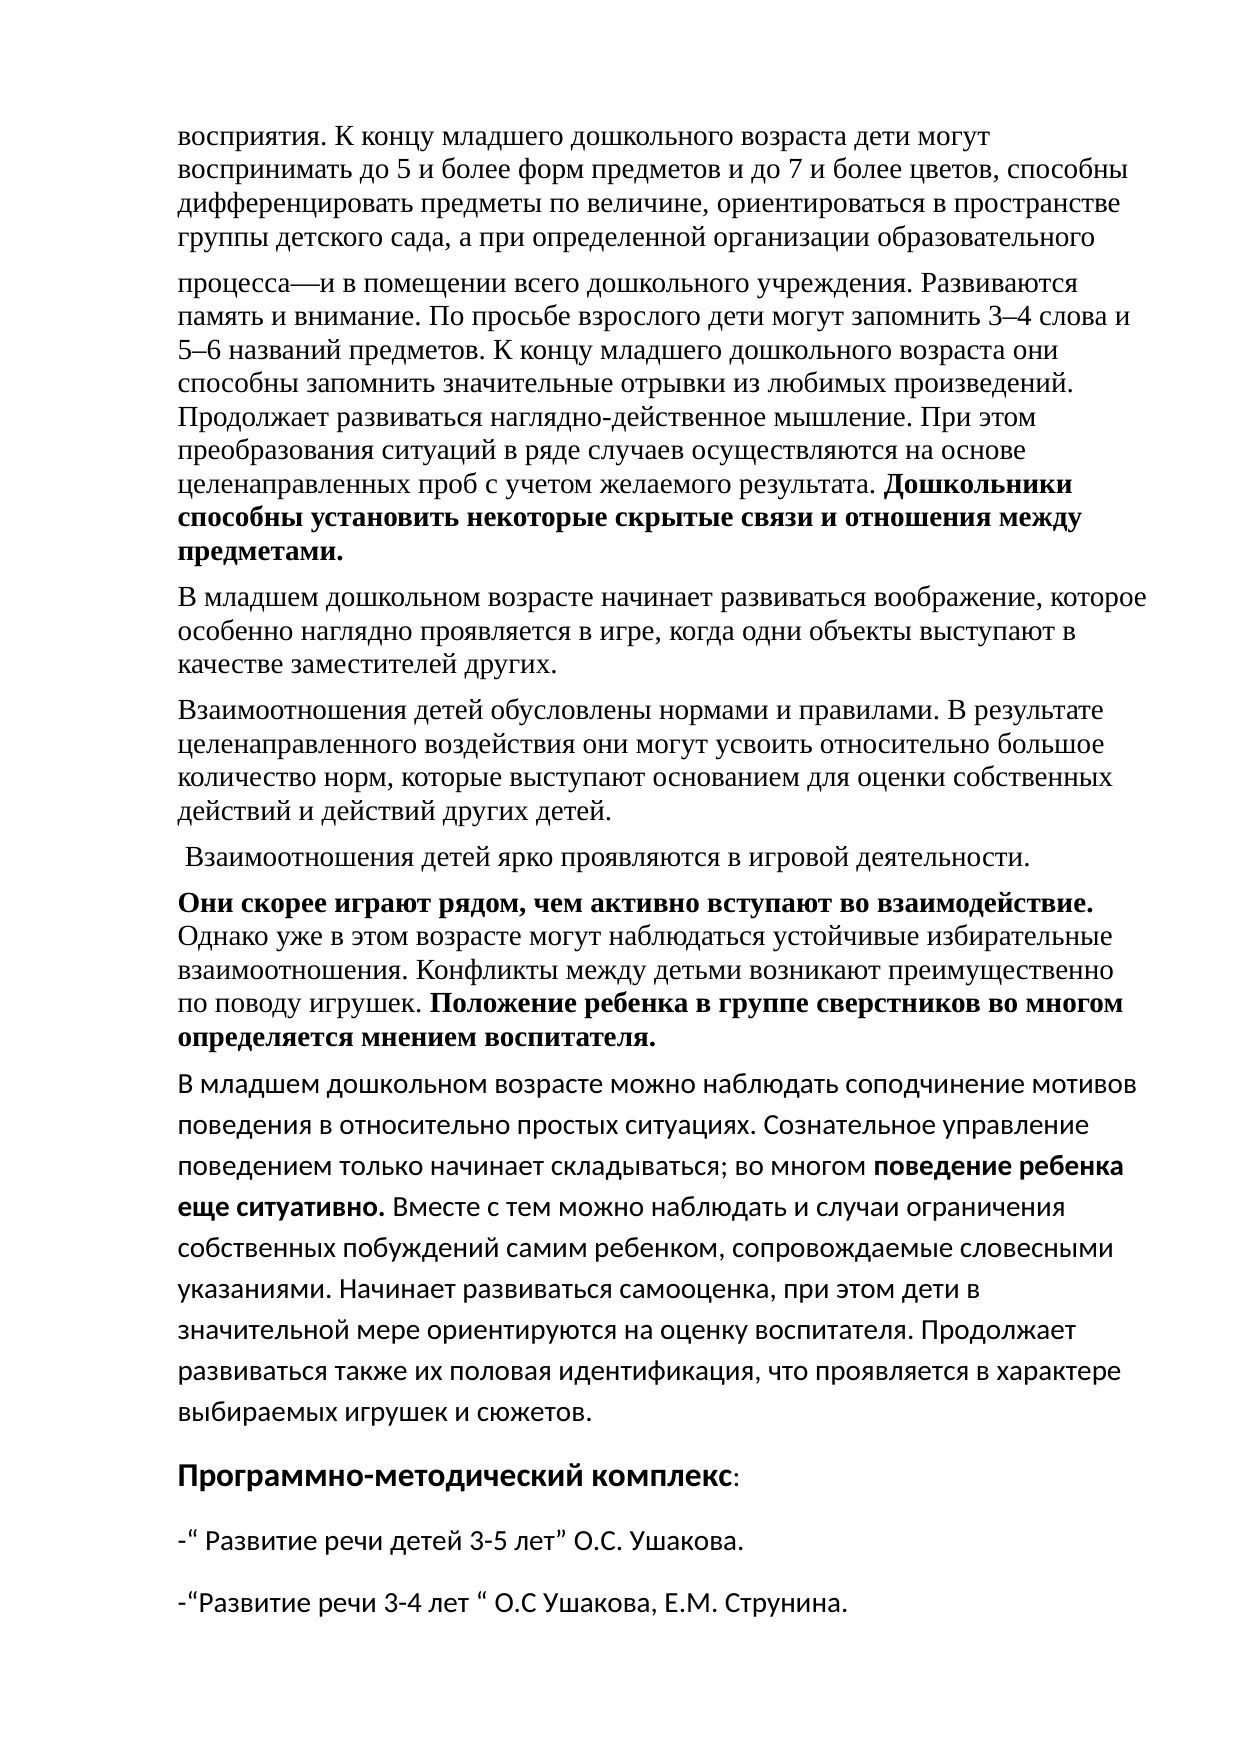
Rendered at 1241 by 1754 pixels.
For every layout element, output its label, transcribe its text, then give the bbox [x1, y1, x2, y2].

text -“Развитие речи 3-4 лет “ О.С Ушакова, Е.М. Струнина. [177, 1584, 1152, 1619]
text В младшем дошкольном возрасте начинает развиваться воображение, которое особенно наглядно проявляется в игре, когда одни объекты выступают в качестве заместителей других. [177, 579, 1152, 680]
text Программно-методический комплекс: [177, 1454, 1152, 1495]
text Взаимоотношения детей ярко проявляются в игровой деятельности. [177, 839, 1152, 872]
text процесса—и в помещении всего дошкольного учреждения. Развиваются память и внимание. По просьбе взрослого дети могут запомнить 3–4 слова и 5–6 названий предметов. К концу младшего дошкольного возраста они способны запомнить значительные отрывки из любимых произведений. Продолжает развиваться наглядно-действенное мышление. При этом преобразования ситуаций в ряде случаев осуществляются на основе целенаправленных проб с учетом желаемого результата. Дошкольники способны установить некоторые скрытые связи и отношения между предметами. [177, 265, 1152, 567]
text В младшем дошкольном возрасте можно наблюдать соподчинение мотивов поведения в относительно простых ситуациях. Сознательное управление поведением только начинает складываться; во многом поведение ребенка еще ситуативно. Вместе с тем можно наблюдать и случаи ограничения собственных побуждений самим ребенком, сопровождаемые словесными указаниями. Начинает развиваться самооценка, при этом дети в значительной мере ориентируются на оценку воспитателя. Продолжает развиваться также их половая идентификация, что проявляется в характере выбираемых игрушек и сюжетов. [177, 1065, 1152, 1428]
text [177, 118, 1152, 252]
text Они скорее играют рядом, чем активно вступают во взаимодействие. Однако уже в этом возрасте могут наблюдаться устойчивые избирательные взаимоотношения. Конфликты между детьми возникают преимущественно по поводу игрушек. Положение ребенка в группе сверстников во многом определяется мнением воспитателя. [177, 885, 1152, 1053]
text -“ Развитие речи детей 3-5 лет” О.С. Ушакова. [177, 1522, 1152, 1558]
text Взаимоотношения детей обусловлены нормами и правилами. В результате целенаправленного воздействия они могут усвоить относительно большое количество норм, которые выступают основанием для оценки собственных действий и действий других детей. [177, 692, 1152, 826]
